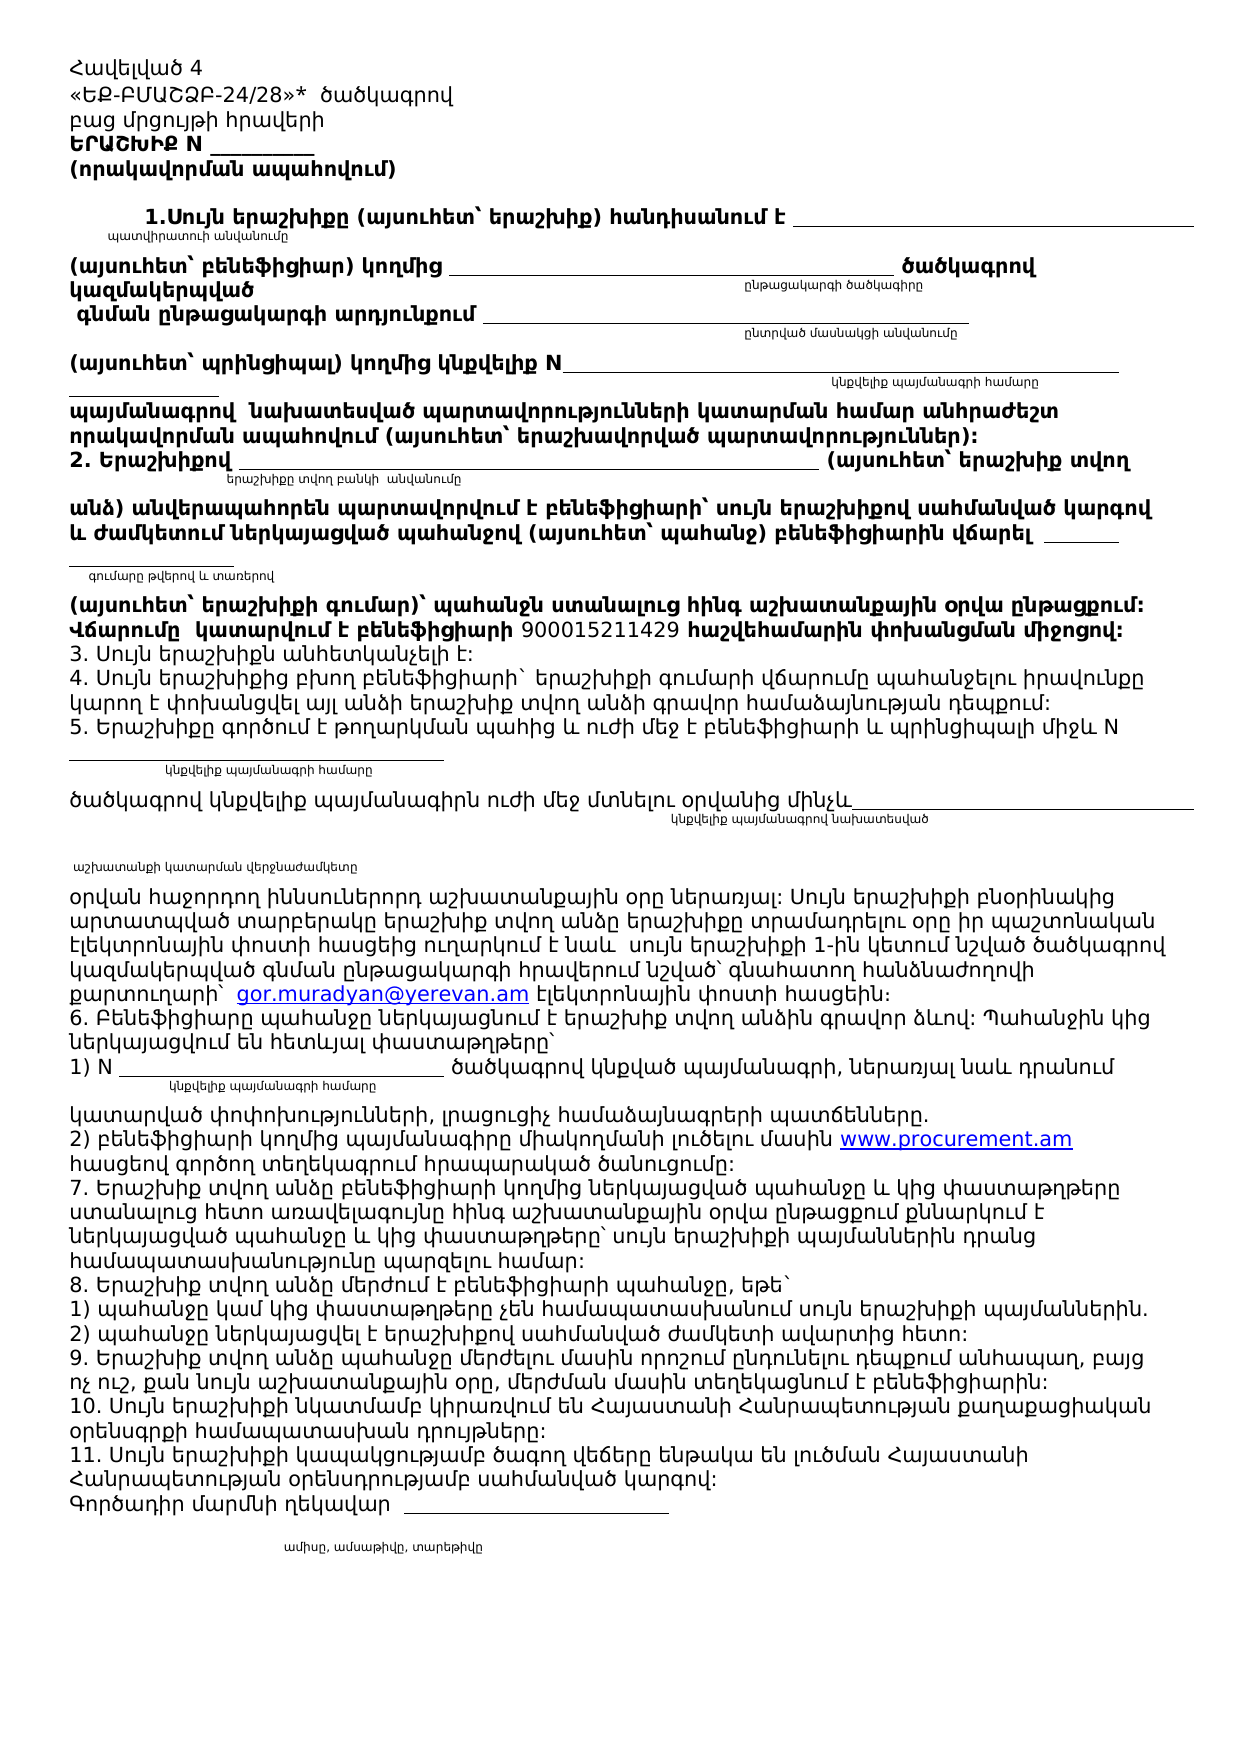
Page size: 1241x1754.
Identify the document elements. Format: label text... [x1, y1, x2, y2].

text անձ) անվերապահորեն պարտավորվում է բենեֆիցիարի՝ սույն երաշխիքով սահմանված կարգով և ժամկետում ներկայացված պահանջով (այսուհետ՝ պահանջ) բենեֆիցիարին վճարել [69, 496, 1167, 569]
text բաց մրցույթի հրավերի [69, 108, 1167, 132]
text 5. Երաշխիքը գործում է թողարկման պահից և ուժի մեջ է բենեֆիցիարի և պրինցիպալի միջև N [69, 715, 1167, 763]
text պատվիրատուի անվանումը [69, 229, 1167, 254]
text Հավելված 4 [69, 56, 1167, 80]
text աշխատանքի կատարման վերջնաժամկետը [69, 861, 1167, 885]
text կնքվելիք պայմանագրի համարը [69, 1079, 1167, 1103]
text 8. Երաշխիք տվող անձը մերժում է բենեֆիցիարի պահանջը, եթե` [69, 1273, 1167, 1297]
text 2) բենեֆիցիարի կողմից պայմանագիրը միակողմանի լուծելու մասին www.procurement.am հասցեով գործող տեղեկագրում հրապարակած ծանուցումը: [69, 1127, 1167, 1176]
text 1) N ծածկագրով կնքված պայմանագրի, ներառյալ նաև դրանում [69, 1055, 1167, 1079]
text 2) պահանջը ներկայացվել է երաշխիքով սահմանված ժամկետի ավարտից հետո: [69, 1322, 1167, 1346]
text կատարված փոփոխությունների, լրացուցիչ համաձայնագրերի պատճենները. [69, 1103, 1167, 1127]
text 3. Սույն երաշխիքն անհետկանչելի է: [69, 642, 1167, 666]
text (այսուհետ՝ բենեֆիցիար) կողմից ծածկագրով կազմակերպված ընթացակարգի ծածկագիրը [69, 254, 1167, 302]
text գումարը թվերով և տառերով [69, 569, 1167, 593]
text 7. Երաշխիք տվող անձը բենեֆիցիարի կողմից ներկայացված պահանջը և կից փաստաթղթերը ստանալուց հետո առավելագույնը հինգ աշխատանքային օրվա ընթացքում քննարկում է ներկայացված պահանջը և կից փաստաթղթերը՝ սույն երաշխիքի պայմաններին դրանց համապատասխանությունը պարզելու համար: [69, 1176, 1167, 1273]
text ծածկագրով կնքվելիք պայմանագիրն ուժի մեջ մտնելու օրվանից մինչև [69, 788, 1167, 812]
text կնքվելիք պայմանագրի համարը [69, 763, 1167, 788]
text «ԵՔ-ԲՄԱՇՁԲ-24/28»* ծածկագրով [69, 80, 1167, 108]
text 6. Բենեֆիցիարը պահանջը ներկայացնում է երաշխիք տվող անձին գրավոր ձևով: Պահանջին կից ներկայացվում են հետևյալ փաստաթղթերը՝ [69, 1006, 1167, 1055]
text (այսուհետ՝ երաշխիքի գումար)՝ պահանջն ստանալուց հինգ աշխատանքային օրվա ընթացքում: Վճարումը կատարվում է բենեֆիցիարի 900015211429 հաշվեհամարին փոխանցման միջոցով: [69, 593, 1167, 642]
text 10. Սույն երաշխիքի նկատմամբ կիրառվում են Հայաստանի Հանրապետության քաղաքացիական օրենսգրքի համապատասխան դրույթները: [69, 1394, 1167, 1443]
text ընտրված մասնակցի անվանումը [69, 327, 1167, 351]
text գնման ընթացակարգի արդյունքում [69, 302, 1167, 327]
text օրվան հաջորդող իննսուներորդ աշխատանքային օրը ներառյալ: Սույն երաշխիքի բնօրինակից արտատպված տարբերակը երաշխիք տվող անձը երաշխիքը տրամադրելու օրը իր պաշտոնական էլեկտրոնային փոստի հասցեից ուղարկում է նաև սույն երաշխիքի 1-ին կետում նշված ծածկագրով կազմակերպված գնման ընթացակարգի հրավերում նշված՝ գնահատող հանձնաժողովի քարտուղարի՝ gor.muradyan@yerevan.am էլեկտրոնային փոստի հասցեին։ [69, 885, 1167, 1006]
text Գործադիր մարմնի ղեկավար [69, 1492, 1167, 1516]
text պայմանագրով նախատեսված պարտավորությունների կատարման համար անհրաժեշտ որակավորման ապահովում (այսուհետ՝ երաշխավորված պարտավորություններ): [69, 399, 1167, 448]
text (այսուհետ՝ պրինցիպալ) կողմից կնքվելիք N կնքվելիք պայմանագրի համարը [69, 351, 1167, 399]
text երաշխիքը տվող բանկի անվանումը [69, 472, 1167, 496]
text 2. Երաշխիքով (այսուհետ՝ երաշխիք տվող [69, 448, 1167, 472]
text 1.Սույն երաշխիքը (այսուհետ՝ երաշխիք) հանդիսանում է [69, 205, 1167, 229]
text 1) պահանջը կամ կից փաստաթղթերը չեն համապատասխանում սույն երաշխիքի պայմաններին. [69, 1297, 1167, 1322]
text 9. Երաշխիք տվող անձը պահանջը մերժելու մասին որոշում ընդունելու դեպքում անհապաղ, բայց ոչ ուշ, քան նույն աշխատանքային օրը, մերժման մասին տեղեկացնում է բենեֆիցիարին: [69, 1346, 1167, 1394]
text 11. Սույն երաշխիքի կապակցությամբ ծագող վեճերը ենթակա են լուծման Հայաստանի Հանրապետության օրենսդրությամբ սահմանված կարգով: [69, 1443, 1167, 1492]
text կնքվելիք պայմանագրով նախատեսված [69, 812, 1167, 836]
text ԵՐԱՇԽԻՔ N __________ [69, 132, 1167, 157]
text 4. Սույն երաշխիքից բխող բենեֆիցիարի` երաշխիքի գումարի վճարումը պահանջելու իրավունքը կարող է փոխանցվել այլ անձի երաշխիք տվող անձի գրավոր համաձայնության դեպքում: [69, 666, 1167, 715]
text ամիսը, ամսաթիվը, տարեթիվը [69, 1540, 1167, 1564]
text (որակավորման ապահովում) [69, 157, 1167, 181]
